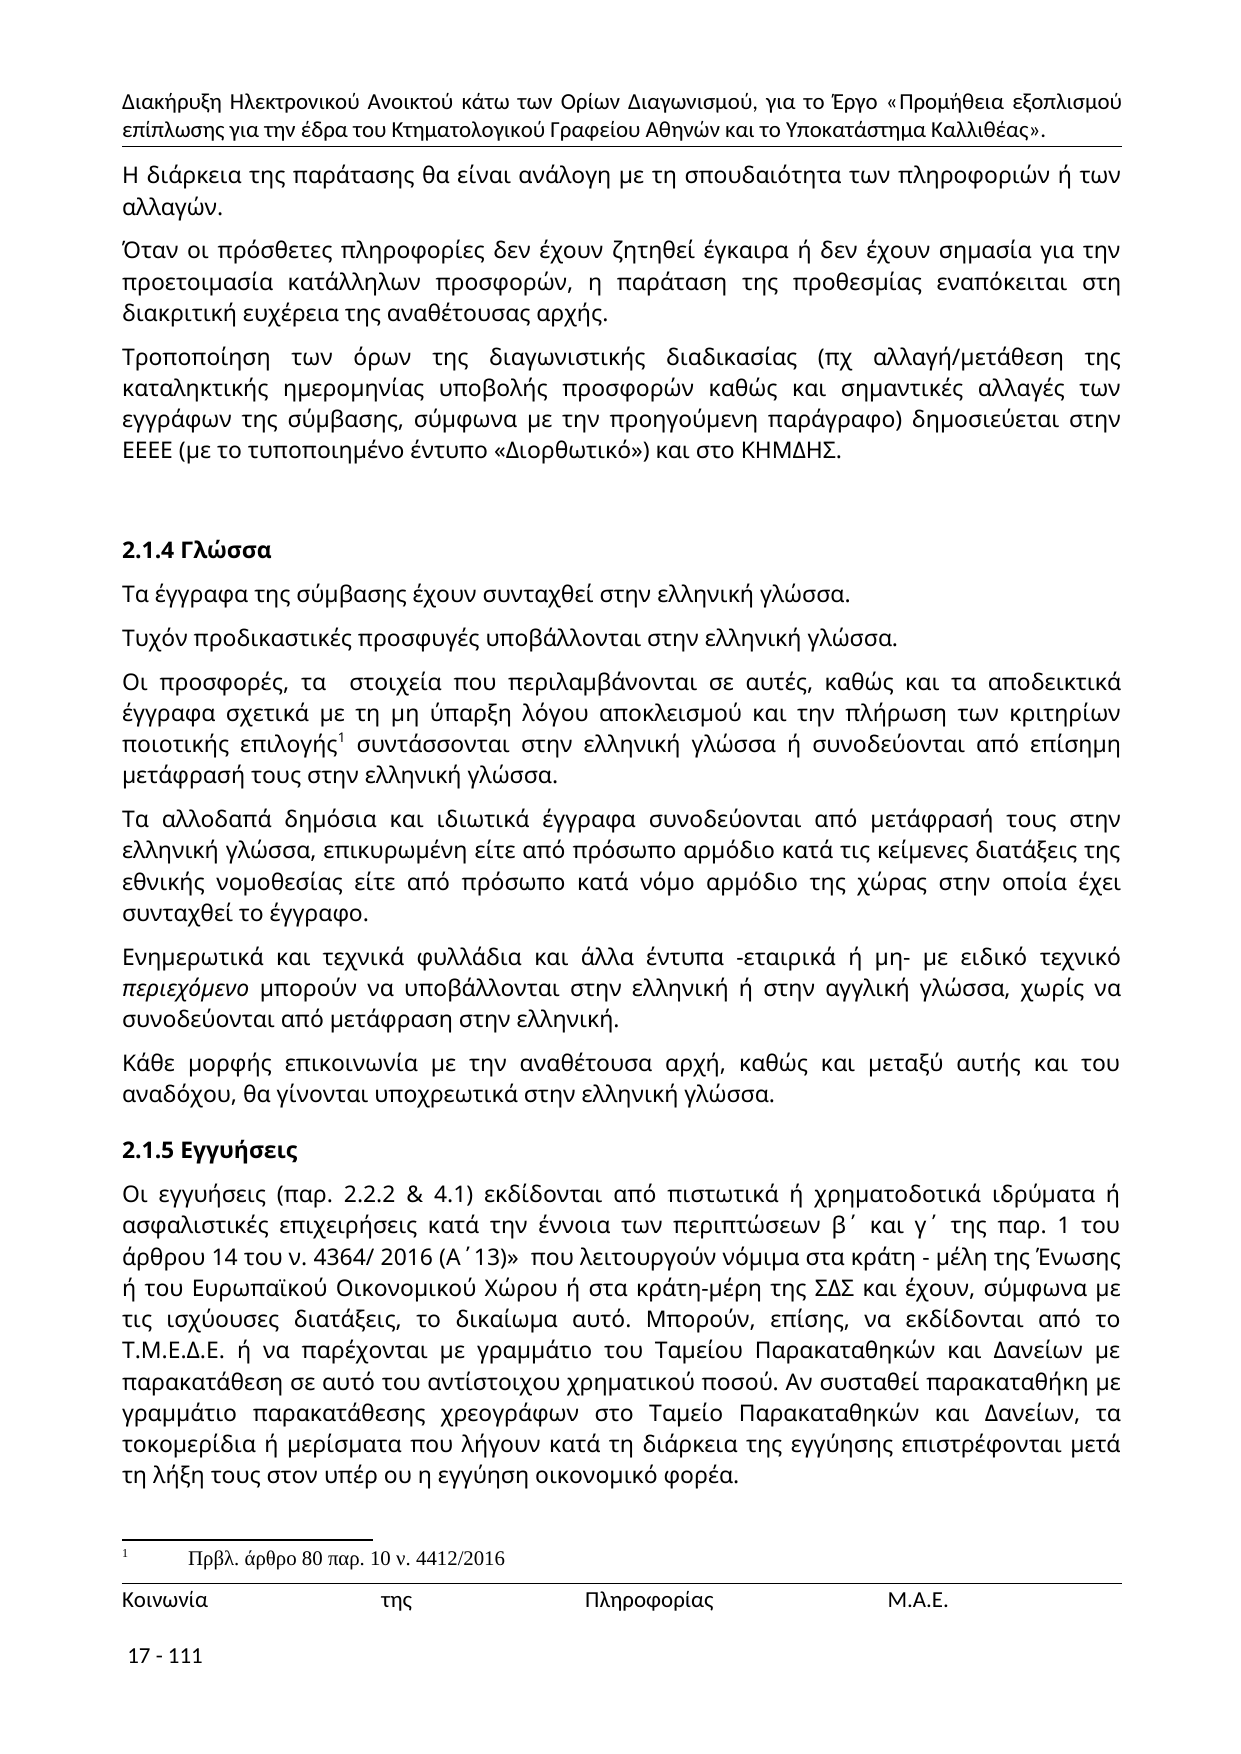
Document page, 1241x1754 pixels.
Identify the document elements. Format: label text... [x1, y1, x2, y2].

subtitle 2.1.5 Εγγυήσεις [122, 1134, 1122, 1165]
text Τα αλλοδαπά δημόσια και ιδιωτικά έγγραφα συνοδεύονται από μετάφρασή τους στην ελληνική γλώσσα, επικυρωμένη είτε από πρόσωπο αρμόδιο κατά τις κείμενες διατάξεις της εθνικής νομοθεσίας είτε από πρόσωπο κατά νόμο αρμόδιο της χώρας στην οποία έχει συνταχθεί το έγγραφο. [122, 803, 1122, 928]
text Ενημερωτικά και τεχνικά φυλλάδια και άλλα έντυπα -εταιρικά ή μη- με ειδικό τεχνικό περιεχόμενο μπορούν να υποβάλλονται στην ελληνική ή στην αγγλική γλώσσα, χωρίς να συνοδεύονται από μετάφραση στην ελληνική. [122, 940, 1122, 1034]
text Τροποποίηση των όρων της διαγωνιστικής διαδικασίας (πχ αλλαγή/μετάθεση της καταληκτικής ημερομηνίας υποβολής προσφορών καθώς και σημαντικές αλλαγές των εγγράφων της σύμβασης, σύμφωνα με την προηγούμενη παράγραφο) δημοσιεύεται στην ΕΕΕΕ (με το τυποποιημένο έντυπο «Διορθωτικό») και στο ΚΗΜΔΗΣ. [122, 340, 1122, 465]
text Όταν οι πρόσθετες πληροφορίες δεν έχουν ζητηθεί έγκαιρα ή δεν έχουν σημασία για την προετοιμασία κατάλληλων προσφορών, η παράταση της προθεσμίας εναπόκειται στη διακριτική ευχέρεια της αναθέτουσας αρχής. [122, 234, 1122, 328]
subtitle 2.1.4 Γλώσσα [122, 534, 1122, 565]
text Οι εγγυήσεις (παρ. 2.2.2 & 4.1) εκδίδονται από πιστωτικά ή χρηματοδοτικά ιδρύματα ή ασφαλιστικές επιχειρήσεις κατά την έννοια των περιπτώσεων β΄ και γ΄ της παρ. 1 του άρθρου 14 του ν. 4364/ 2016 (Α΄13)» που λειτουργούν νόμιμα στα κράτη - μέλη της Ένωσης ή του Ευρωπαϊκού Οικονομικού Χώρου ή στα κράτη-μέρη της ΣΔΣ και έχουν, σύμφωνα με τις ισχύουσες διατάξεις, το δικαίωμα αυτό. Μπορούν, επίσης, να εκδίδονται από το Τ.Μ.Ε.Δ.Ε. ή να παρέχονται με γραμμάτιο του Ταμείου Παρακαταθηκών και Δανείων με παρακατάθεση σε αυτό του αντίστοιχου χρηματικού ποσού. Αν συσταθεί παρακαταθήκη με γραμμάτιο παρακατάθεσης χρεογράφων στο Ταμείο Παρακαταθηκών και Δανείων, τα τοκομερίδια ή μερίσματα που λήγουν κατά τη διάρκεια της εγγύησης επιστρέφονται μετά τη λήξη τους στον υπέρ ου η εγγύηση οικονομικό φορέα. [122, 1178, 1122, 1490]
text Οι προσφορές, τα στοιχεία που περιλαμβάνονται σε αυτές, καθώς και τα αποδεικτικά έγγραφα σχετικά με τη μη ύπαρξη λόγου αποκλεισμού και την πλήρωση των κριτηρίων ποιοτικής επιλογής συντάσσονται στην ελληνική γλώσσα ή συνοδεύονται από επίσημη μετάφρασή τους στην ελληνική γλώσσα. [122, 665, 1122, 790]
text Τυχόν προδικαστικές προσφυγές υποβάλλονται στην ελληνική γλώσσα. [122, 622, 1122, 653]
text Η διάρκεια της παράτασης θα είναι ανάλογη με τη σπουδαιότητα των πληροφοριών ή των αλλαγών. [122, 159, 1122, 222]
text Κάθε μορφής επικοινωνία με την αναθέτουσα αρχή, καθώς και μεταξύ αυτής και του αναδόχου, θα γίνονται υποχρεωτικά στην ελληνική γλώσσα. [122, 1047, 1122, 1109]
text Τα έγγραφα της σύμβασης έχουν συνταχθεί στην ελληνική γλώσσα. [122, 578, 1122, 609]
